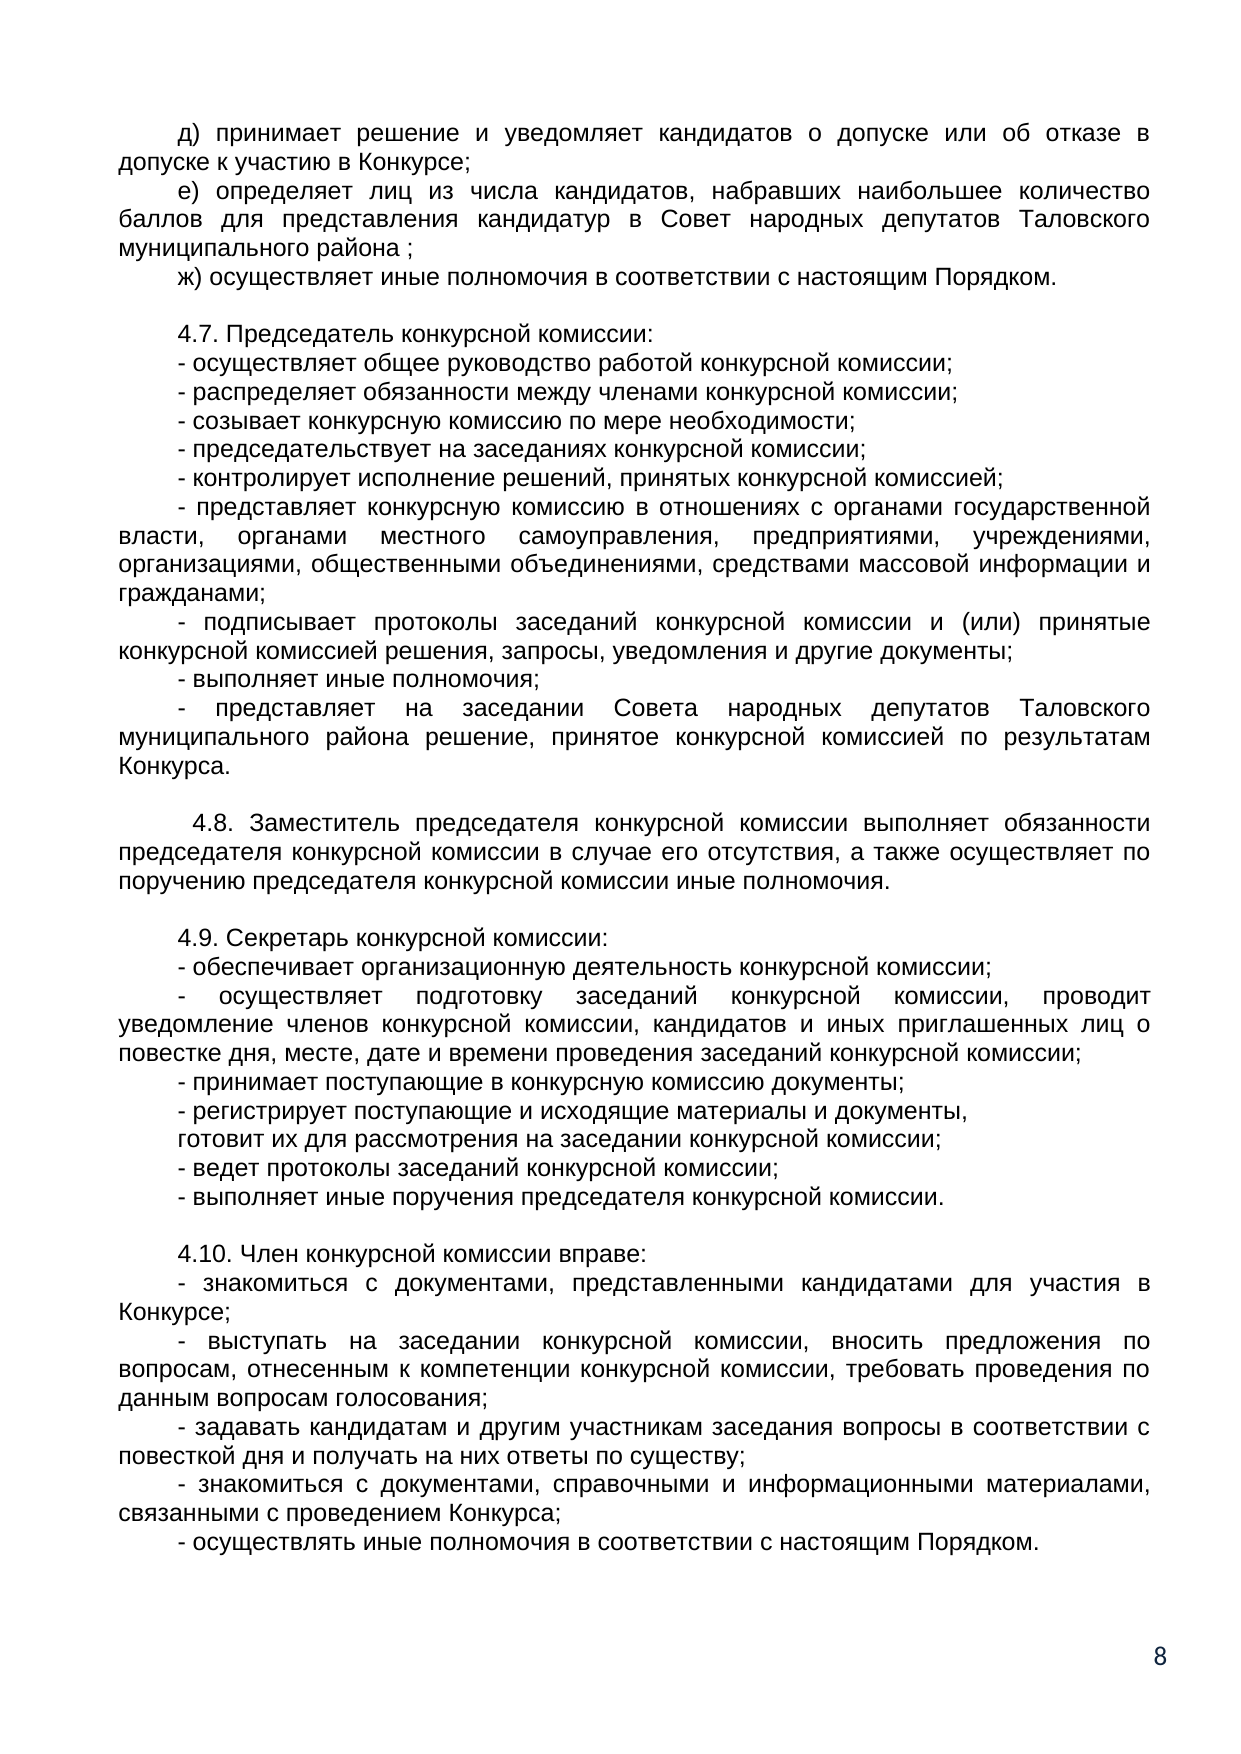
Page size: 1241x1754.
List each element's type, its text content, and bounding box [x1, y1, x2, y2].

text 4.8. Заместитель председателя конкурсной комиссии выполняет обязанности председателя конкурсной комиссии в случае его отсутствия, а также осуществляет по поручению председателя конкурсной комиссии иные полномочия. [118, 808, 1152, 894]
text - выполняет иные полномочия; [118, 664, 1152, 693]
text готовит их для рассмотрения на заседании конкурсной комиссии; [118, 1124, 1152, 1153]
text 4.10. Член конкурсной комиссии вправе: [118, 1239, 1152, 1268]
text д) принимает решение и уведомляет кандидатов о допуске или об отказе в допуске к участию в Конкурсе; [118, 118, 1152, 176]
text 4.9. Секретарь конкурсной комиссии: [118, 923, 1152, 952]
text - задавать кандидатам и другим участникам заседания вопросы в соответствии с повесткой дня и получать на них ответы по существу; [118, 1412, 1152, 1469]
text - знакомиться с документами, представленными кандидатами для участия в Конкурсе; [118, 1268, 1152, 1326]
text - ведет протоколы заседаний конкурсной комиссии; [118, 1153, 1152, 1182]
text - председательствует на заседаниях конкурсной комиссии; [118, 434, 1152, 463]
text - распределяет обязанности между членами конкурсной комиссии; [118, 377, 1152, 406]
text е) определяет лиц из числа кандидатов, набравших наибольшее количество баллов для представления кандидатур в Совет народных депутатов Таловского муниципального района ; [118, 176, 1152, 262]
text - осуществлять иные полномочия в соответствии с настоящим Порядком. [118, 1527, 1152, 1556]
text - представляет конкурсную комиссию в отношениях с органами государственной власти, органами местного самоуправления, предприятиями, учреждениями, организациями, общественными объединениями, средствами массовой информации и гражданами; [118, 492, 1152, 607]
text - выступать на заседании конкурсной комиссии, вносить предложения по вопросам, отнесенным к компетенции конкурсной комиссии, требовать проведения по данным вопросам голосования; [118, 1326, 1152, 1412]
text - знакомиться с документами, справочными и информационными материалами, связанными с проведением Конкурса; [118, 1469, 1152, 1527]
text - контролирует исполнение решений, принятых конкурсной комиссией; [118, 463, 1152, 492]
text - осуществляет общее руководство работой конкурсной комиссии; [118, 348, 1152, 377]
text - подписывает протоколы заседаний конкурсной комиссии и (или) принятые конкурсной комиссией решения, запросы, уведомления и другие документы; [118, 607, 1152, 664]
text - регистрирует поступающие и исходящие материалы и документы, [118, 1096, 1152, 1124]
text - созывает конкурсную комиссию по мере необходимости; [118, 406, 1152, 434]
text - обеспечивает организационную деятельность конкурсной комиссии; [118, 952, 1152, 981]
text ж) осуществляет иные полномочия в соответствии с настоящим Порядком. [118, 262, 1152, 291]
text 4.7. Председатель конкурсной комиссии: [118, 319, 1152, 348]
text - осуществляет подготовку заседаний конкурсной комиссии, проводит уведомление членов конкурсной комиссии, кандидатов и иных приглашенных лиц о повестке дня, месте, дате и времени проведения заседаний конкурсной комиссии; [118, 981, 1152, 1067]
text - принимает поступающие в конкурсную комиссию документы; [118, 1067, 1152, 1096]
text - представляет на заседании Совета народных депутатов Таловского муниципального района решение, принятое конкурсной комиссией по результатам Конкурса. [118, 693, 1152, 779]
text - выполняет иные поручения председателя конкурсной комиссии. [118, 1182, 1152, 1211]
